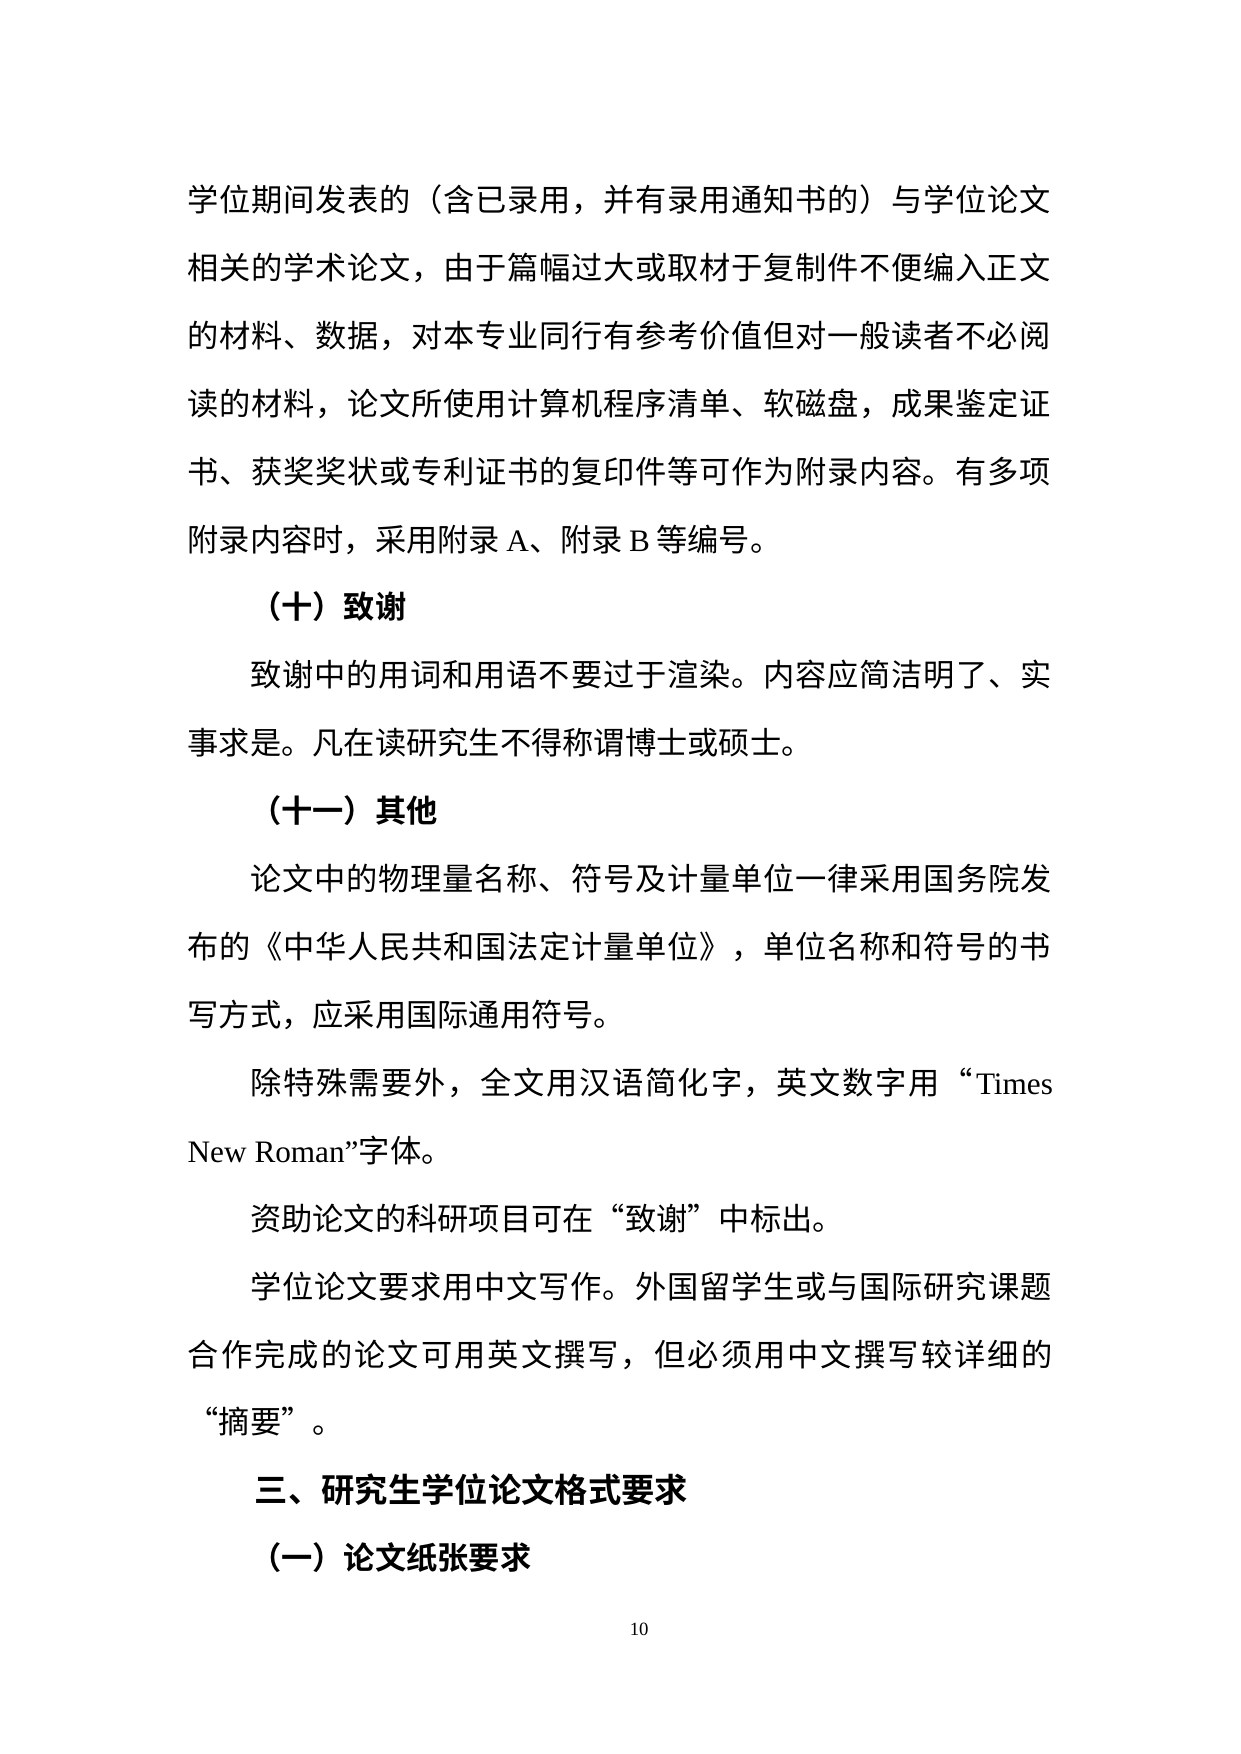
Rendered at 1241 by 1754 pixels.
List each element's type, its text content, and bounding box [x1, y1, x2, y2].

text 三、研究生学位论文格式要求 [187, 1454, 1053, 1522]
text （十一）其他 [187, 775, 1053, 843]
text 除特殊需要外，全文用汉语简化字，英文数字用“Times New Roman”字体。 [187, 1047, 1053, 1183]
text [187, 164, 1053, 571]
text 致谢中的用词和用语不要过于渲染。内容应简洁明了、实事求是。凡在读研究生不得称谓博士或硕士。 [187, 639, 1053, 775]
text （一）论文纸张要求 [187, 1522, 1053, 1590]
text （十）致谢 [187, 571, 1053, 639]
text 论文中的物理量名称、符号及计量单位一律采用国务院发布的《中华人民共和国法定计量单位》，单位名称和符号的书写方式，应采用国际通用符号。 [187, 843, 1053, 1047]
text 学位论文要求用中文写作。外国留学生或与国际研究课题合作完成的论文可用英文撰写，但必须用中文撰写较详细的“摘要”。 [187, 1251, 1053, 1454]
text 资助论文的科研项目可在“致谢”中标出。 [187, 1183, 1053, 1251]
